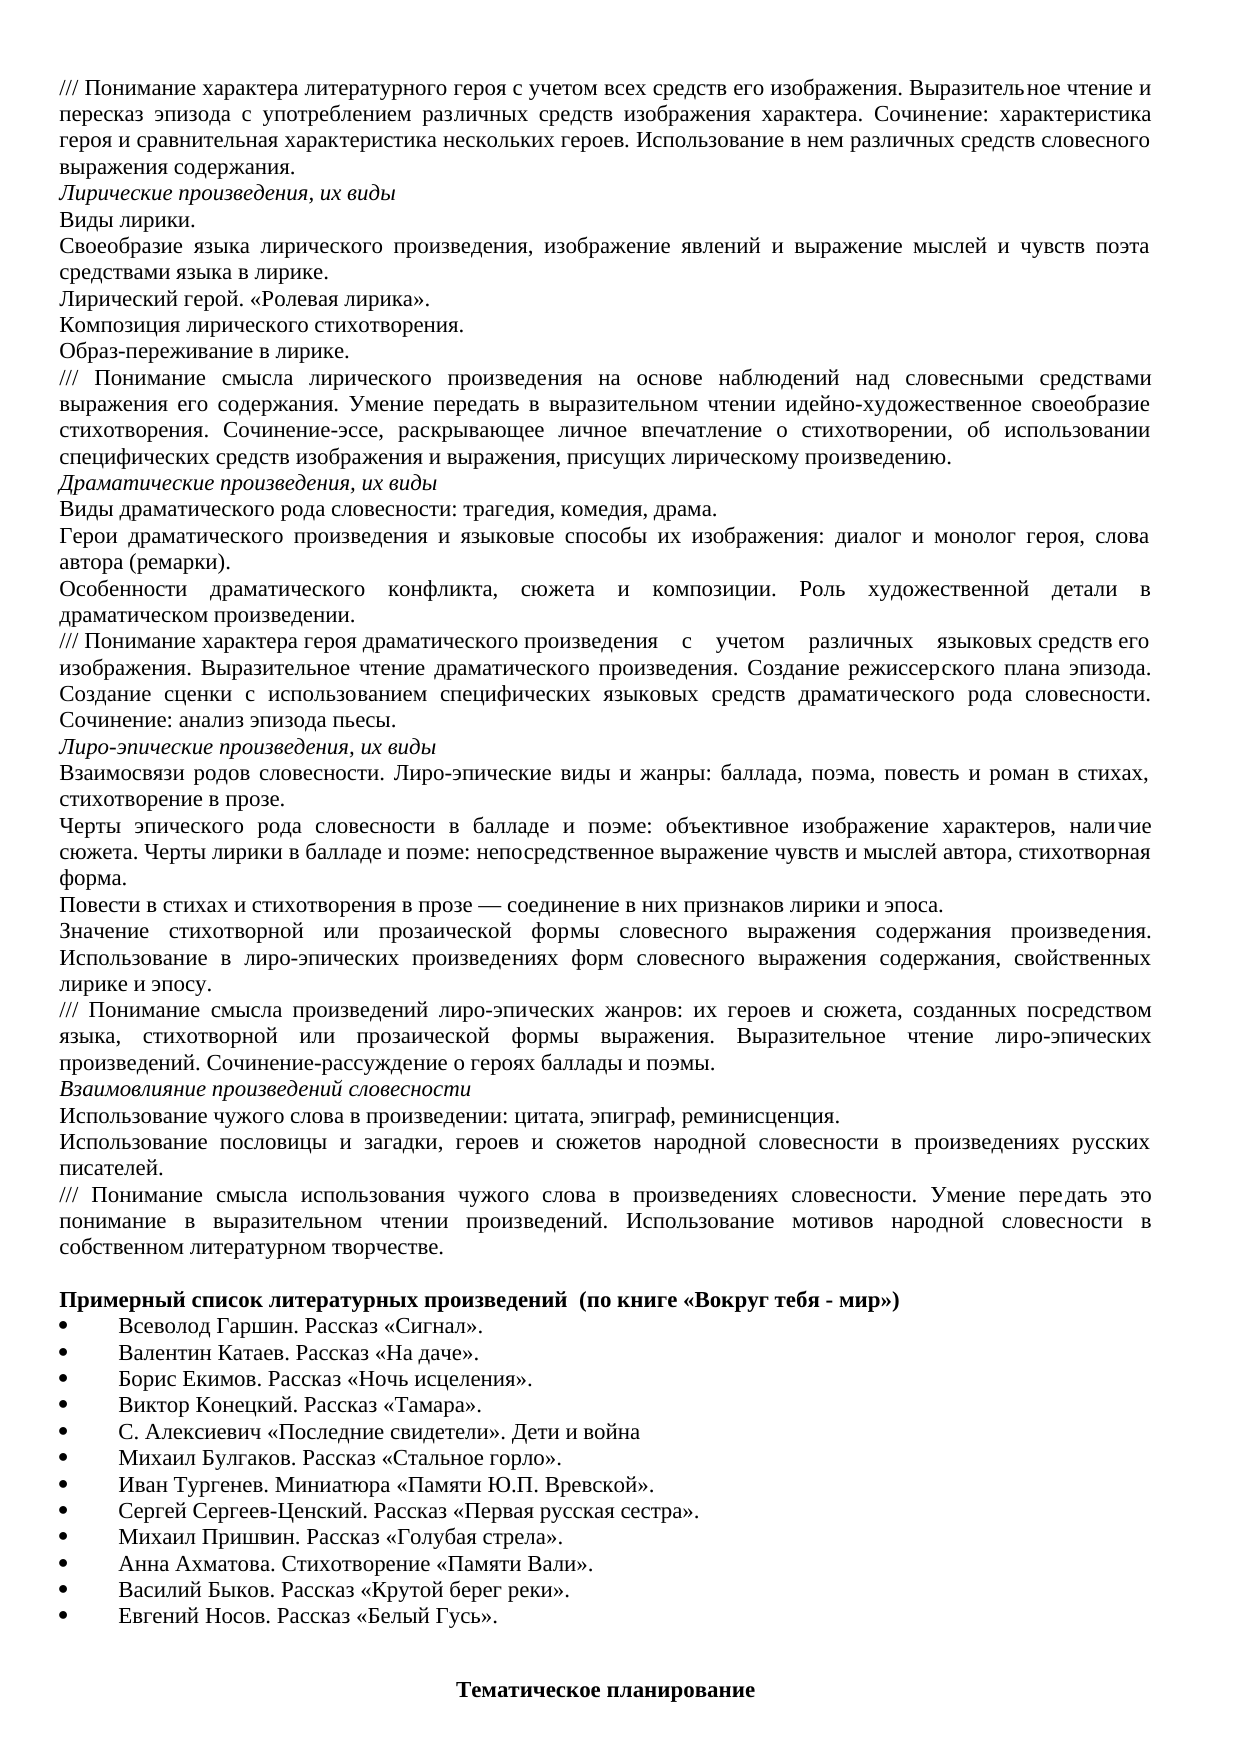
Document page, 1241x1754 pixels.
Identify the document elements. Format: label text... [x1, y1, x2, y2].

text Значение стихотворной или прозаической формы словесного выражения содержания произведения. Использование в лиро-эпических произведениях форм словесного выражения содержания, свойственных лирике и эпосу. [59, 917, 1152, 996]
text /// Понимание характера литературного героя с учетом всех средств его изображения. Выразительное чтение и пересказ эпизода с употреблением различных средств изображения характера. Сочинение: характеристика героя и сравнительная характеристика нескольких героев. Использование в нем различных средств словесного выражения содержания. [59, 74, 1152, 179]
list Василий Быков. Рассказ «Крутой берег реки». [59, 1576, 1152, 1602]
text Примерный список литературных произведений (по книге «Вокруг тебя - мир») [59, 1286, 1152, 1312]
list Виктор Конецкий. Рассказ «Тамара». [59, 1392, 1152, 1418]
text Взаимосвязи родов словесности. Лиро-эпические виды и жанры: баллада, поэма, повесть и роман в стихах, стихотворение в прозе. [59, 759, 1152, 812]
text /// Понимание смысла произведений лиро-эпических жанров: их героев и сюжета, созданных посредством языка, стихотворной или прозаической формы выражения. Выразительное чтение лиро-эпических произведений. Сочинение-рассуждение о героях баллады и поэмы. [59, 996, 1152, 1075]
text Драматические произведения, их виды [59, 469, 1152, 496]
list Борис Екимов. Рассказ «Ночь исцеления». [59, 1365, 1152, 1392]
list Анна Ахматова. Стихотворение «Памяти Вали». [59, 1550, 1152, 1576]
text /// Понимание характера героя драматического произведения с учетом различных языковых средств его изображения. Выразительное чтение драматического произведения. Создание режиссерского плана эпизода. Создание сценки с использованием специфических языковых средств драматического рода словесности. Сочинение: анализ эпизода пьесы. [59, 627, 1152, 733]
list Михаил Булгаков. Рассказ «Стальное горло». [59, 1444, 1152, 1471]
list Сергей Сергеев-Ценский. Рассказ «Первая русская сестра». [59, 1497, 1152, 1523]
text /// Понимание смысла использования чужого слова в произведениях словесности. Умение передать это понимание в выразительном чтении произведений. Использование мотивов народной словесности в собственном литературном творчестве. [59, 1181, 1152, 1260]
text Виды лирики. [59, 206, 1152, 232]
list С. Алексиевич «Последние свидетели». Дети и война [59, 1418, 1152, 1444]
text Тематическое планирование [59, 1676, 1152, 1702]
list Евгений Носов. Рассказ «Белый Гусь». [59, 1602, 1152, 1629]
text Лирический герой. «Ролевая лирика». [59, 285, 1152, 311]
list Иван Тургенев. Миниатюра «Памяти Ю.П. Вревской». [59, 1471, 1152, 1497]
text Черты эпического рода словесности в балладе и поэме: объективное изображение характеров, наличие сюжета. Черты лирики в балладе и поэме: непосредственное выражение чувств и мыслей автора, стихотворная форма. [59, 812, 1152, 891]
text /// Понимание смысла лирического произведения на основе наблюдений над словесными средствами выражения его содержания. Умение передать в выразительном чтении идейно-художественное своеобразие стихотворения. Сочинение-эссе, раскрывающее личное впечатление о стихотворении, об использовании специфических средств изображения и выражения, присущих лирическому произведению. [59, 364, 1152, 469]
text Лирические произведения, их виды [59, 179, 1152, 206]
text Герои драматического произведения и языковые способы их изображения: диалог и монолог героя, слова автора (ремарки). [59, 522, 1152, 574]
text Взаимовлияние произведений словесности [59, 1075, 1152, 1102]
list Михаил Пришвин. Рассказ «Голубая стрела». [59, 1523, 1152, 1550]
text Повести в стихах и стихотворения в прозе — соединение в них признаков лирики и эпоса. [59, 891, 1152, 917]
text Композиция лирического стихотворения. [59, 311, 1152, 337]
list Всеволод Гаршин. Рассказ «Сигнал». [59, 1312, 1152, 1339]
text Виды драматического рода словесности: трагедия, комедия, драма. [59, 496, 1152, 522]
text Использование чужого слова в произведении: цитата, эпиграф, реминисценция. [59, 1102, 1152, 1128]
text Особенности драматического конфликта, сюжета и композиции. Роль художественной детали в драматическом произведении. [59, 574, 1152, 627]
list Валентин Катаев. Рассказ «На даче». [59, 1339, 1152, 1365]
text Лиро-эпические произведения, их виды [59, 733, 1152, 759]
text Своеобразие языка лирического произведения, изображение явлений и выражение мыслей и чувств поэта средствами языка в лирике. [59, 232, 1152, 285]
text Использование пословицы и загадки, героев и сюжетов народной словесности в произведениях русских писателей. [59, 1128, 1152, 1181]
text Образ-переживание в лирике. [59, 337, 1152, 364]
